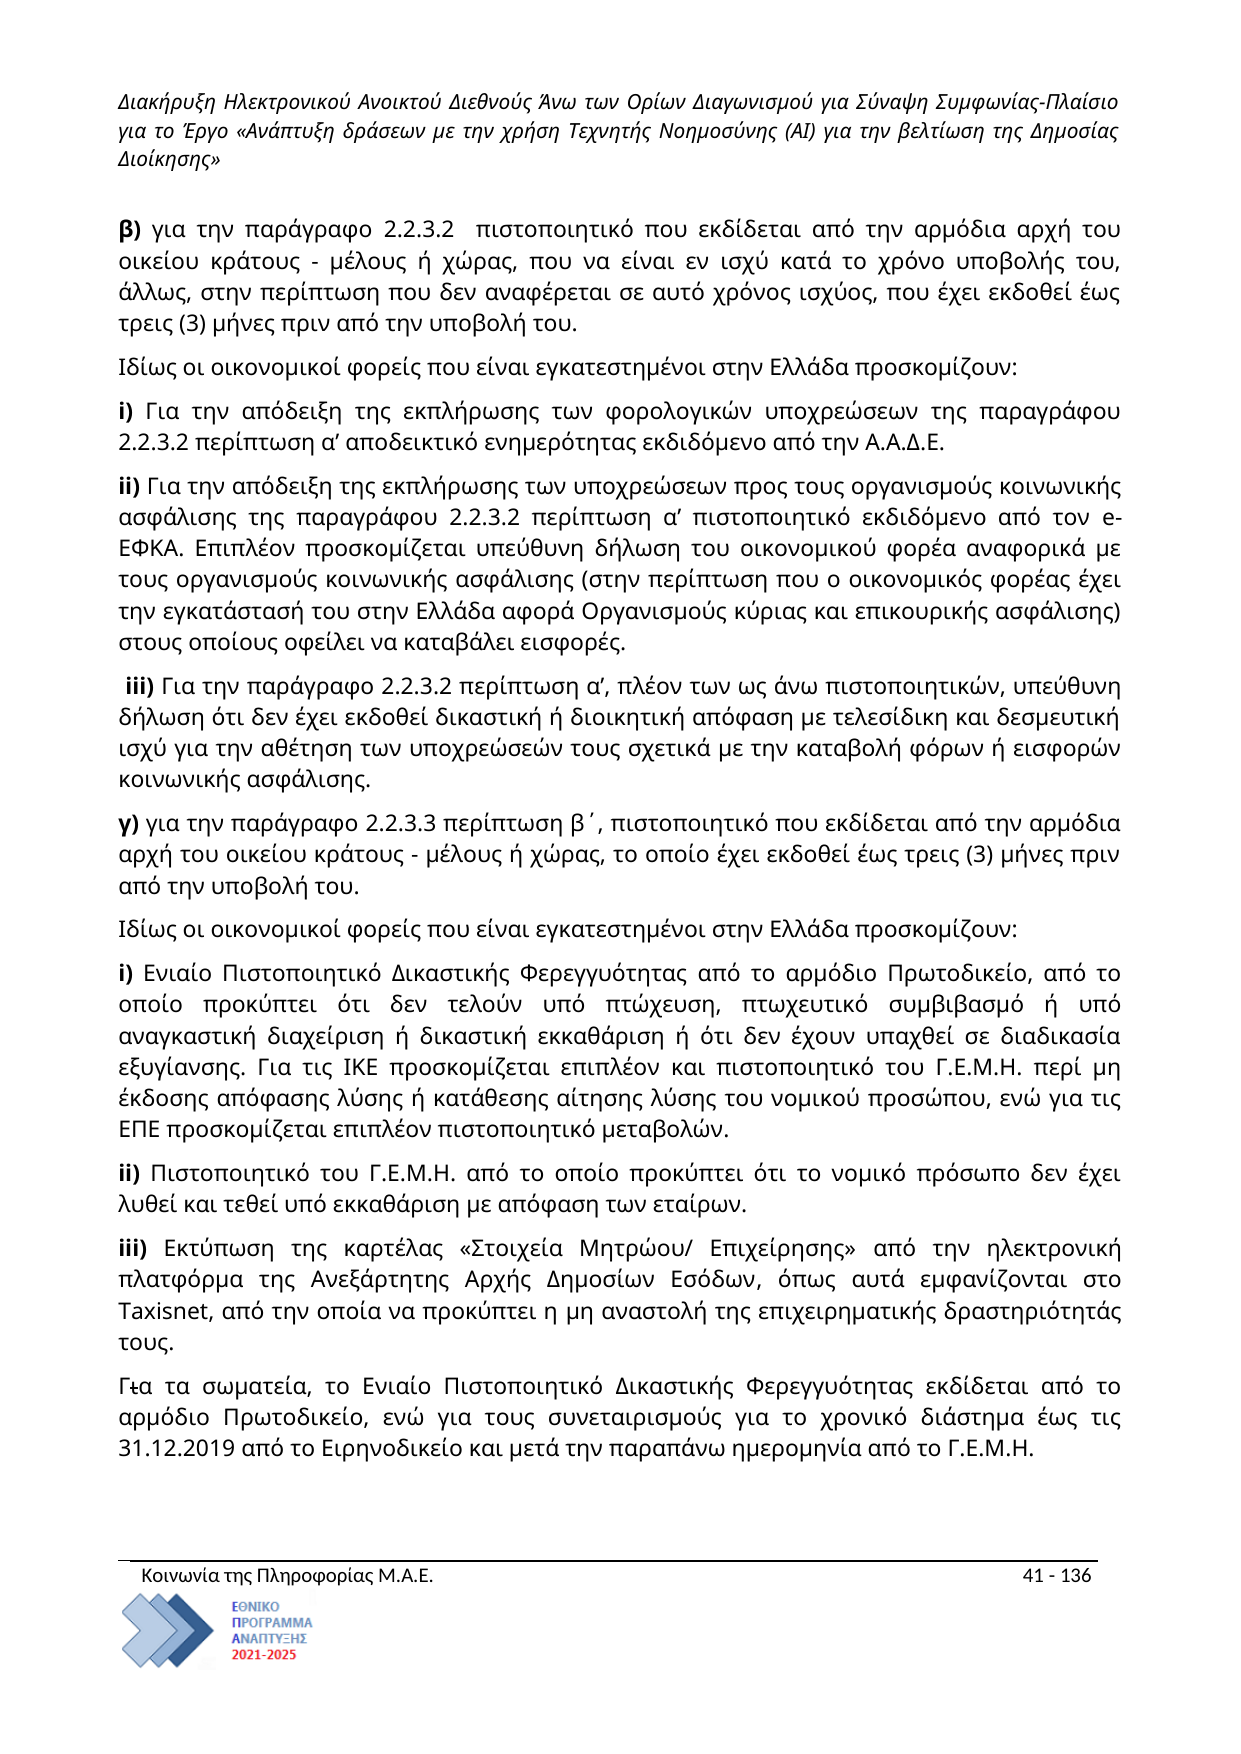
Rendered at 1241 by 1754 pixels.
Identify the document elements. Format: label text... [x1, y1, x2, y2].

text Ιδίως οι οικονομικοί φορείς που είναι εγκατεστημένοι στην Ελλάδα προσκομίζουν: [118, 351, 1122, 382]
text i) Για την απόδειξη της εκπλήρωσης των φορολογικών υποχρεώσεων της παραγράφου 2.2.3.2 περίπτωση α’ αποδεικτικό ενημερότητας εκδιδόμενο από την Α.Α.Δ.Ε. [118, 394, 1122, 457]
text γ) για την παράγραφο 2.2.3.3 περίπτωση β΄, πιστοποιητικό που εκδίδεται από την αρμόδια αρχή του οικείου κράτους - μέλους ή χώρας, το οποίο έχει εκδοθεί έως τρεις (3) μήνες πριν από την υποβολή του. [118, 807, 1122, 901]
text iii) Για την παράγραφο 2.2.3.2 περίπτωση α’, πλέον των ως άνω πιστοποιητικών, υπεύθυνη δήλωση ότι δεν έχει εκδοθεί δικαστική ή διοικητική απόφαση με τελεσίδικη και δεσμευτική ισχύ για την αθέτηση των υποχρεώσεών τους σχετικά με την καταβολή φόρων ή εισφορών κοινωνικής ασφάλισης. [118, 669, 1122, 794]
text Ιδίως οι οικονομικοί φορείς που είναι εγκατεστημένοι στην Ελλάδα προσκομίζουν: [118, 913, 1122, 944]
text Για τα σωματεία, το Ενιαίο Πιστοποιητικό Δικαστικής Φερεγγυότητας εκδίδεται από το αρμόδιο Πρωτοδικείο, ενώ για τους συνεταιρισμούς για το χρονικό διάστημα έως τις 31.12.2019 από το Ειρηνοδικείο και μετά την παραπάνω ημερομηνία από το Γ.Ε.Μ.Η. [118, 1369, 1122, 1463]
text i) Ενιαίο Πιστοποιητικό Δικαστικής Φερεγγυότητας από το αρμόδιο Πρωτοδικείο, από το οποίο προκύπτει ότι δεν τελούν υπό πτώχευση, πτωχευτικό συμβιβασμό ή υπό αναγκαστική διαχείριση ή δικαστική εκκαθάριση ή ότι δεν έχουν υπαχθεί σε διαδικασία εξυγίανσης. Για τις ΙΚΕ προσκομίζεται επιπλέον και πιστοποιητικό του Γ.Ε.Μ.Η. περί μη έκδοσης απόφασης λύσης ή κατάθεσης αίτησης λύσης του νομικού προσώπου, ενώ για τις ΕΠΕ προσκομίζεται επιπλέον πιστοποιητικό μεταβολών. [118, 957, 1122, 1144]
text iii) Εκτύπωση της καρτέλας «Στοιχεία Μητρώου/ Επιχείρησης» από την ηλεκτρονική πλατφόρμα της Ανεξάρτητης Αρχής Δημοσίων Εσόδων, όπως αυτά εμφανίζονται στο Τaxisnet, από την οποία να προκύπτει η μη αναστολή της επιχειρηματικής δραστηριότητάς τους. [118, 1232, 1122, 1357]
text β) για την παράγραφο 2.2.3.2 πιστοποιητικό που εκδίδεται από την αρμόδια αρχή του οικείου κράτους - μέλους ή χώρας, που να είναι εν ισχύ κατά το χρόνο υποβολής του, άλλως, στην περίπτωση που δεν αναφέρεται σε αυτό χρόνος ισχύος, που έχει εκδοθεί έως τρεις (3) μήνες πριν από την υποβολή του. [118, 213, 1122, 338]
text ii) Για την απόδειξη της εκπλήρωσης των υποχρεώσεων προς τους οργανισμούς κοινωνικής ασφάλισης της παραγράφου 2.2.3.2 περίπτωση α’ πιστοποιητικό εκδιδόμενο από τον e-ΕΦΚΑ. Επιπλέον προσκομίζεται υπεύθυνη δήλωση του οικονομικού φορέα αναφορικά με τους οργανισμούς κοινωνικής ασφάλισης (στην περίπτωση που ο οικονομικός φορέας έχει την εγκατάστασή του στην Ελλάδα αφορά Οργανισμούς κύριας και επικουρικής ασφάλισης) στους οποίους οφείλει να καταβάλει εισφορές. [118, 469, 1122, 657]
text ii) Πιστοποιητικό του Γ.Ε.Μ.Η. από το οποίο προκύπτει ότι το νομικό πρόσωπο δεν έχει λυθεί και τεθεί υπό εκκαθάριση με απόφαση των εταίρων. [118, 1157, 1122, 1219]
